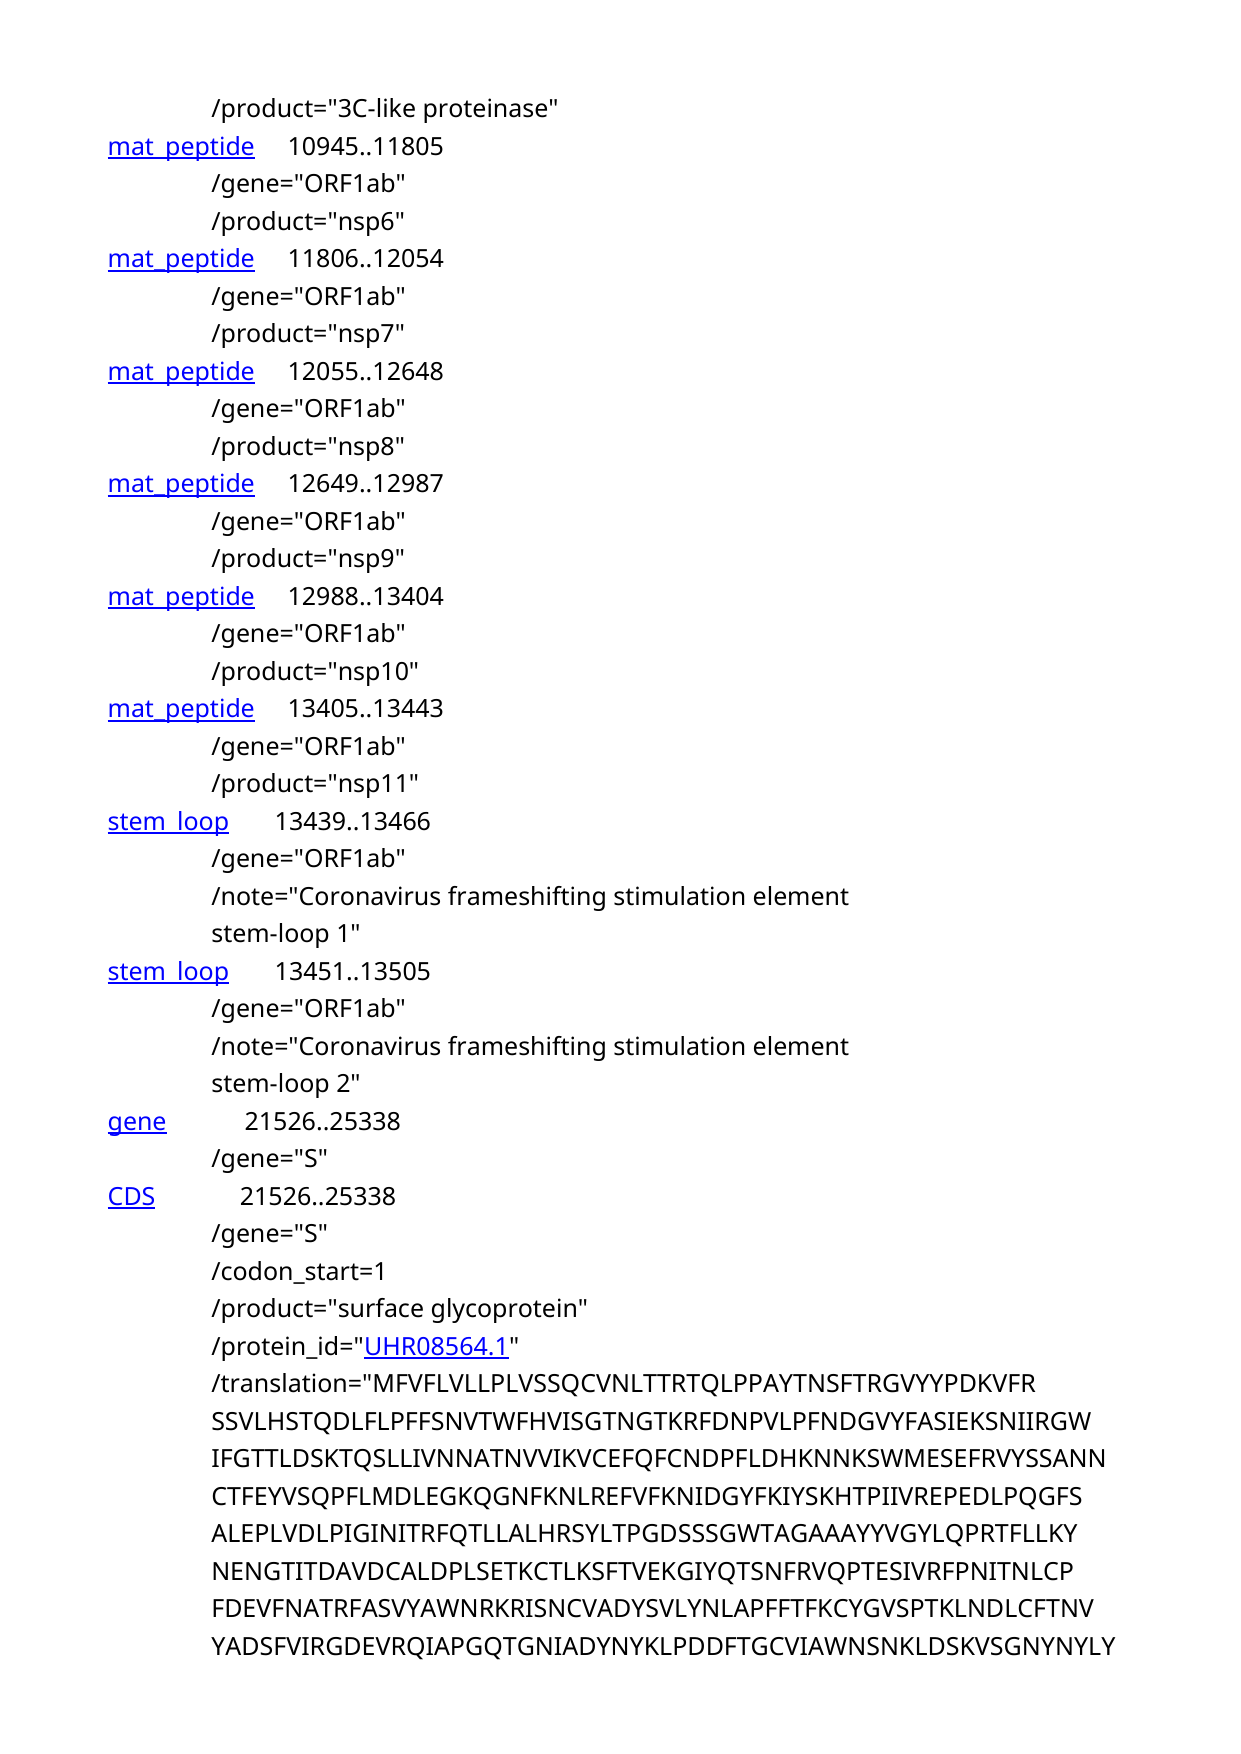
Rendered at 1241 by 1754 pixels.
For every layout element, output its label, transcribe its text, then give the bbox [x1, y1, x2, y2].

text /gene="ORF1ab" [75, 989, 1165, 1027]
text stem-loop 1" [75, 914, 1165, 952]
text /codon_start=1 [75, 1252, 1165, 1289]
text FDEVFNATRFASVYAWNRKRISNCVADYSVLYNLAPFFTFKCYGVSPTKLNDLCFTNV [75, 1589, 1165, 1627]
text /gene="ORF1ab" [75, 614, 1165, 652]
text stem_loop 13439..13466 [75, 802, 1165, 839]
text CTFEYVSQPFLMDLEGKQGNFKNLREFVFKNIDGYFKIYSKHTPIIVREPEDLPQGFS [75, 1477, 1165, 1514]
text /product="nsp10" [75, 652, 1165, 689]
text /gene="ORF1ab" [75, 727, 1165, 764]
text /gene="S" [75, 1139, 1165, 1177]
text mat_peptide 10945..11805 [75, 127, 1165, 164]
text SSVLHSTQDLFLPFFSNVTWFHVISGTNGTKRFDNPVLPFNDGVYFASIEKSNIIRGW [75, 1402, 1165, 1439]
text /product="3C-like proteinase" [75, 89, 1165, 127]
text mat_peptide 12649..12987 [75, 464, 1165, 502]
text mat_peptide 12055..12648 [75, 352, 1165, 389]
text /translation="MFVFLVLLPLVSSQCVNLTTRTQLPPAYTNSFTRGVYYPDKVFR [75, 1364, 1165, 1402]
text /product="nsp9" [75, 539, 1165, 577]
text /product="nsp6" [75, 202, 1165, 239]
text /product="surface glycoprotein" [75, 1289, 1165, 1327]
text /gene="ORF1ab" [75, 389, 1165, 427]
text CDS 21526..25338 [75, 1177, 1165, 1214]
text /gene="ORF1ab" [75, 164, 1165, 202]
text /gene="ORF1ab" [75, 502, 1165, 539]
text mat_peptide 12988..13404 [75, 577, 1165, 614]
text /product="nsp7" [75, 314, 1165, 352]
text /protein_id="UHR08564.1" [75, 1327, 1165, 1364]
text /product="nsp8" [75, 427, 1165, 464]
text /gene="ORF1ab" [75, 839, 1165, 877]
text /gene="S" [75, 1214, 1165, 1252]
text /gene="ORF1ab" [75, 277, 1165, 314]
text /note="Coronavirus frameshifting stimulation element [75, 877, 1165, 914]
text mat_peptide 11806..12054 [75, 239, 1165, 277]
text /product="nsp11" [75, 764, 1165, 802]
text gene 21526..25338 [75, 1102, 1165, 1139]
text ALEPLVDLPIGINITRFQTLLALHRSYLTPGDSSSGWTAGAAAYYVGYLQPRTFLLKY [75, 1514, 1165, 1552]
text YADSFVIRGDEVRQIAPGQTGNIADYNYKLPDDFTGCVIAWNSNKLDSKVSGNYNYLY [75, 1627, 1165, 1664]
text stem-loop 2" [75, 1064, 1165, 1102]
text IFGTTLDSKTQSLLIVNNATNVVIKVCEFQFCNDPFLDHKNNKSWMESEFRVYSSANN [75, 1439, 1165, 1477]
text NENGTITDAVDCALDPLSETKCTLKSFTVEKGIYQTSNFRVQPTESIVRFPNITNLCP [75, 1552, 1165, 1589]
text /note="Coronavirus frameshifting stimulation element [75, 1027, 1165, 1064]
text mat_peptide 13405..13443 [75, 689, 1165, 727]
text stem_loop 13451..13505 [75, 952, 1165, 989]
